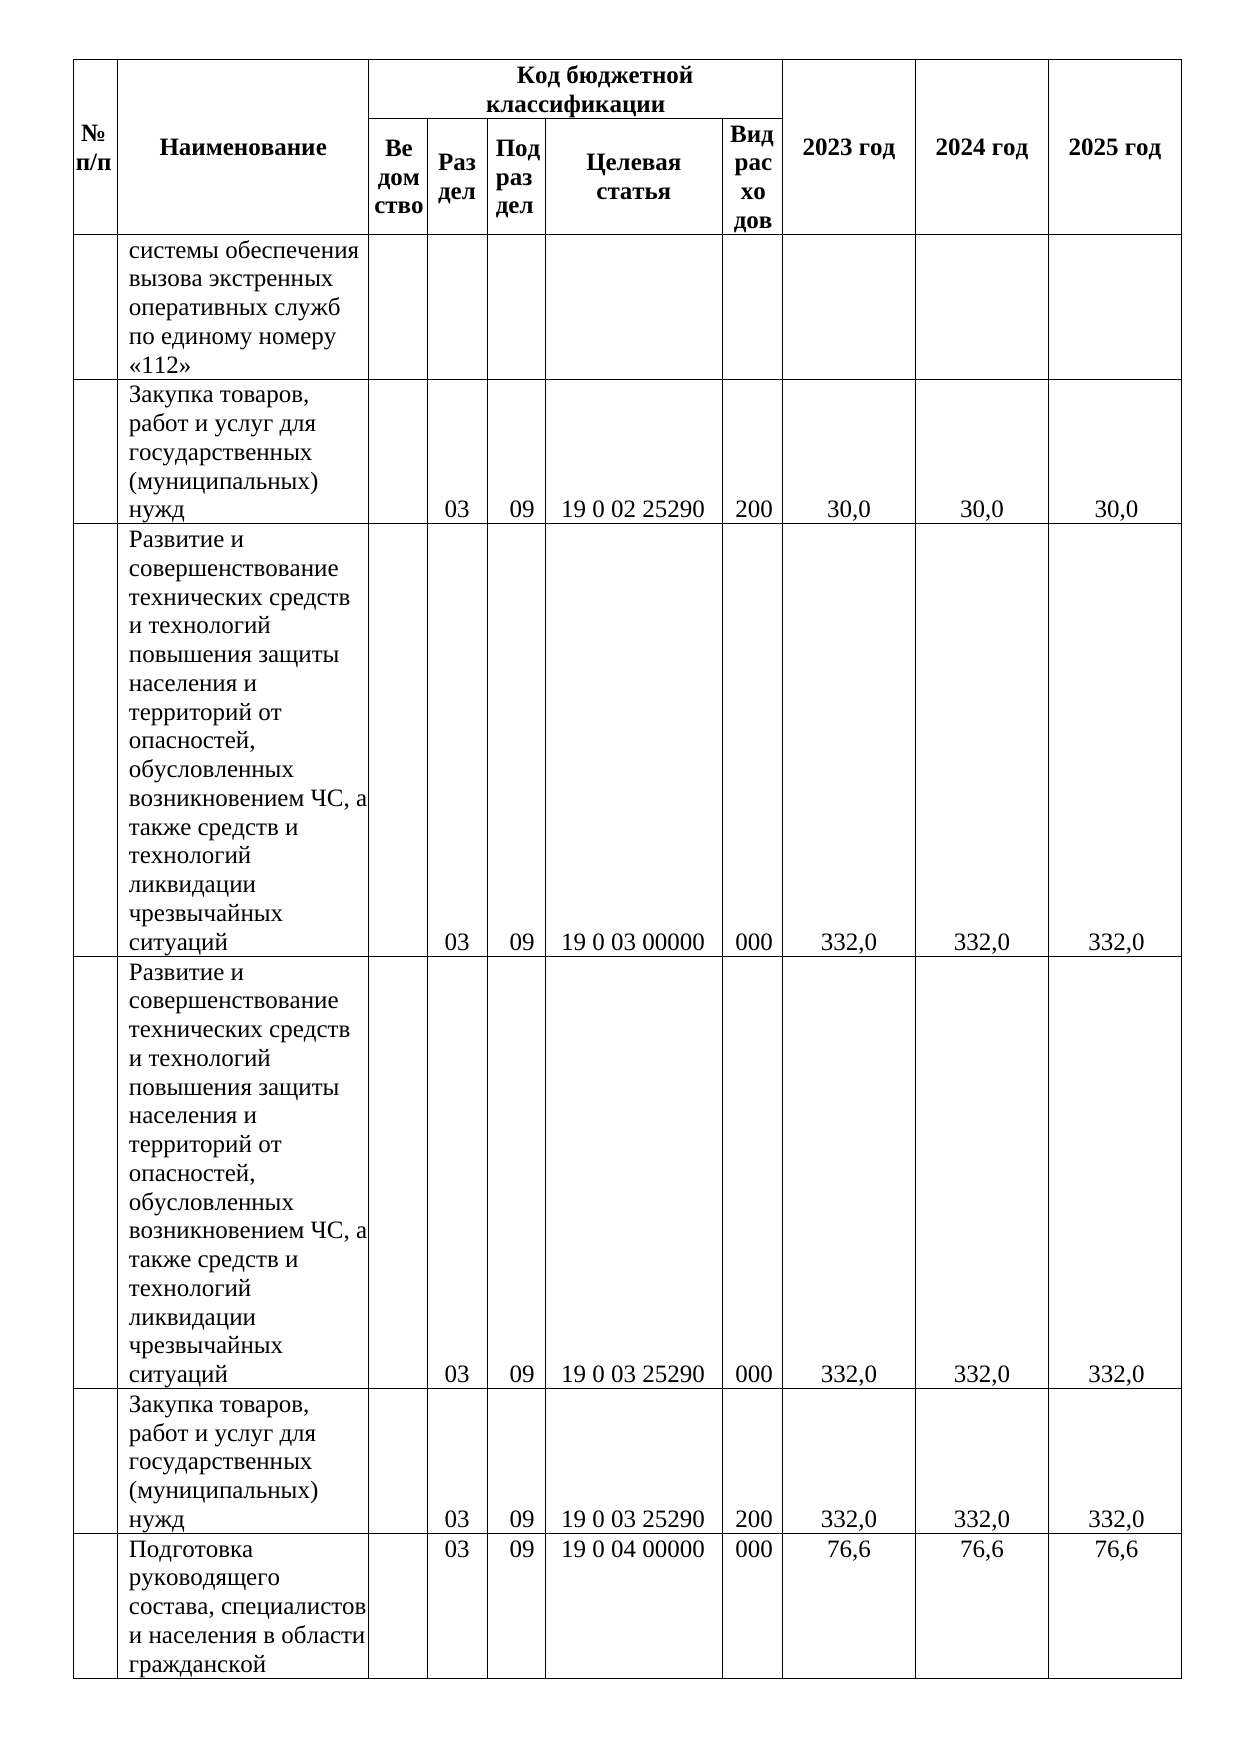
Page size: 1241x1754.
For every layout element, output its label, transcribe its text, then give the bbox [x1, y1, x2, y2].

table_header № п/п [74, 60, 117, 234]
table_cell Ве дом ство [369, 119, 427, 234]
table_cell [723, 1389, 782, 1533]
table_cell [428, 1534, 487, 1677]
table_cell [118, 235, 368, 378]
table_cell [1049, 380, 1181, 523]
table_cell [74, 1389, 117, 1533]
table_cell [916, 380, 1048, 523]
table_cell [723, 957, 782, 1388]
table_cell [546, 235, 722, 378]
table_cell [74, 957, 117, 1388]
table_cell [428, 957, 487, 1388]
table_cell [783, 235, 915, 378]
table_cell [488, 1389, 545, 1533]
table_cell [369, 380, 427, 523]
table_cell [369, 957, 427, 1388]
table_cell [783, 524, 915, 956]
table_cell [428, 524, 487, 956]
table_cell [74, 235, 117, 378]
table_header Наименование [118, 60, 368, 234]
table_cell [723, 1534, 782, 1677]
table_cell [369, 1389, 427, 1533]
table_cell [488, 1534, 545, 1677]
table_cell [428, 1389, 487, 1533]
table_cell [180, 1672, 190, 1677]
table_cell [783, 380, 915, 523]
table_header 2025 год [1049, 60, 1181, 234]
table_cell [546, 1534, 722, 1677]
table_cell Целевая статья [546, 119, 722, 234]
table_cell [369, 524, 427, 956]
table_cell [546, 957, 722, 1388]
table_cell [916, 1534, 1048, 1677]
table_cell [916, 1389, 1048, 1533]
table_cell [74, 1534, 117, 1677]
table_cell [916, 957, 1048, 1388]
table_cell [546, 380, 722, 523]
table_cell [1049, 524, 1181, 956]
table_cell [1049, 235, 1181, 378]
table_header 2024 год [916, 60, 1048, 234]
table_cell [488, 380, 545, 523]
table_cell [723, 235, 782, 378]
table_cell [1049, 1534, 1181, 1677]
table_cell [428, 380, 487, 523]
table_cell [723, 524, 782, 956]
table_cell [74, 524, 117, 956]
table_header Код бюджетной классификации [369, 60, 782, 118]
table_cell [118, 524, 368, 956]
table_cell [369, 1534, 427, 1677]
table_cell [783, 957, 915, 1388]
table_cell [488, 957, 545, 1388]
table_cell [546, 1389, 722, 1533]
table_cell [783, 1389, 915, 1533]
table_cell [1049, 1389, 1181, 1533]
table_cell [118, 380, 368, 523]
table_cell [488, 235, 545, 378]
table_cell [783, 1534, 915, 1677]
table_cell Раз дел [428, 119, 487, 234]
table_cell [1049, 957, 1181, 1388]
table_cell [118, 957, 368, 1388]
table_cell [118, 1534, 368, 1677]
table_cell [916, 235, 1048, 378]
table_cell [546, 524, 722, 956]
table_header 2023 год [783, 60, 915, 234]
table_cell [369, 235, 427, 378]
table_cell Вид рас хо дов [723, 119, 782, 234]
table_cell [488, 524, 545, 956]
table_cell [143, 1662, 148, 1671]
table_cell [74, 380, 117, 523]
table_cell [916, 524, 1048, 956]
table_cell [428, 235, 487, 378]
table_cell Под раз дел [488, 119, 545, 234]
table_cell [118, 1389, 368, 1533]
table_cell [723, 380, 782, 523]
